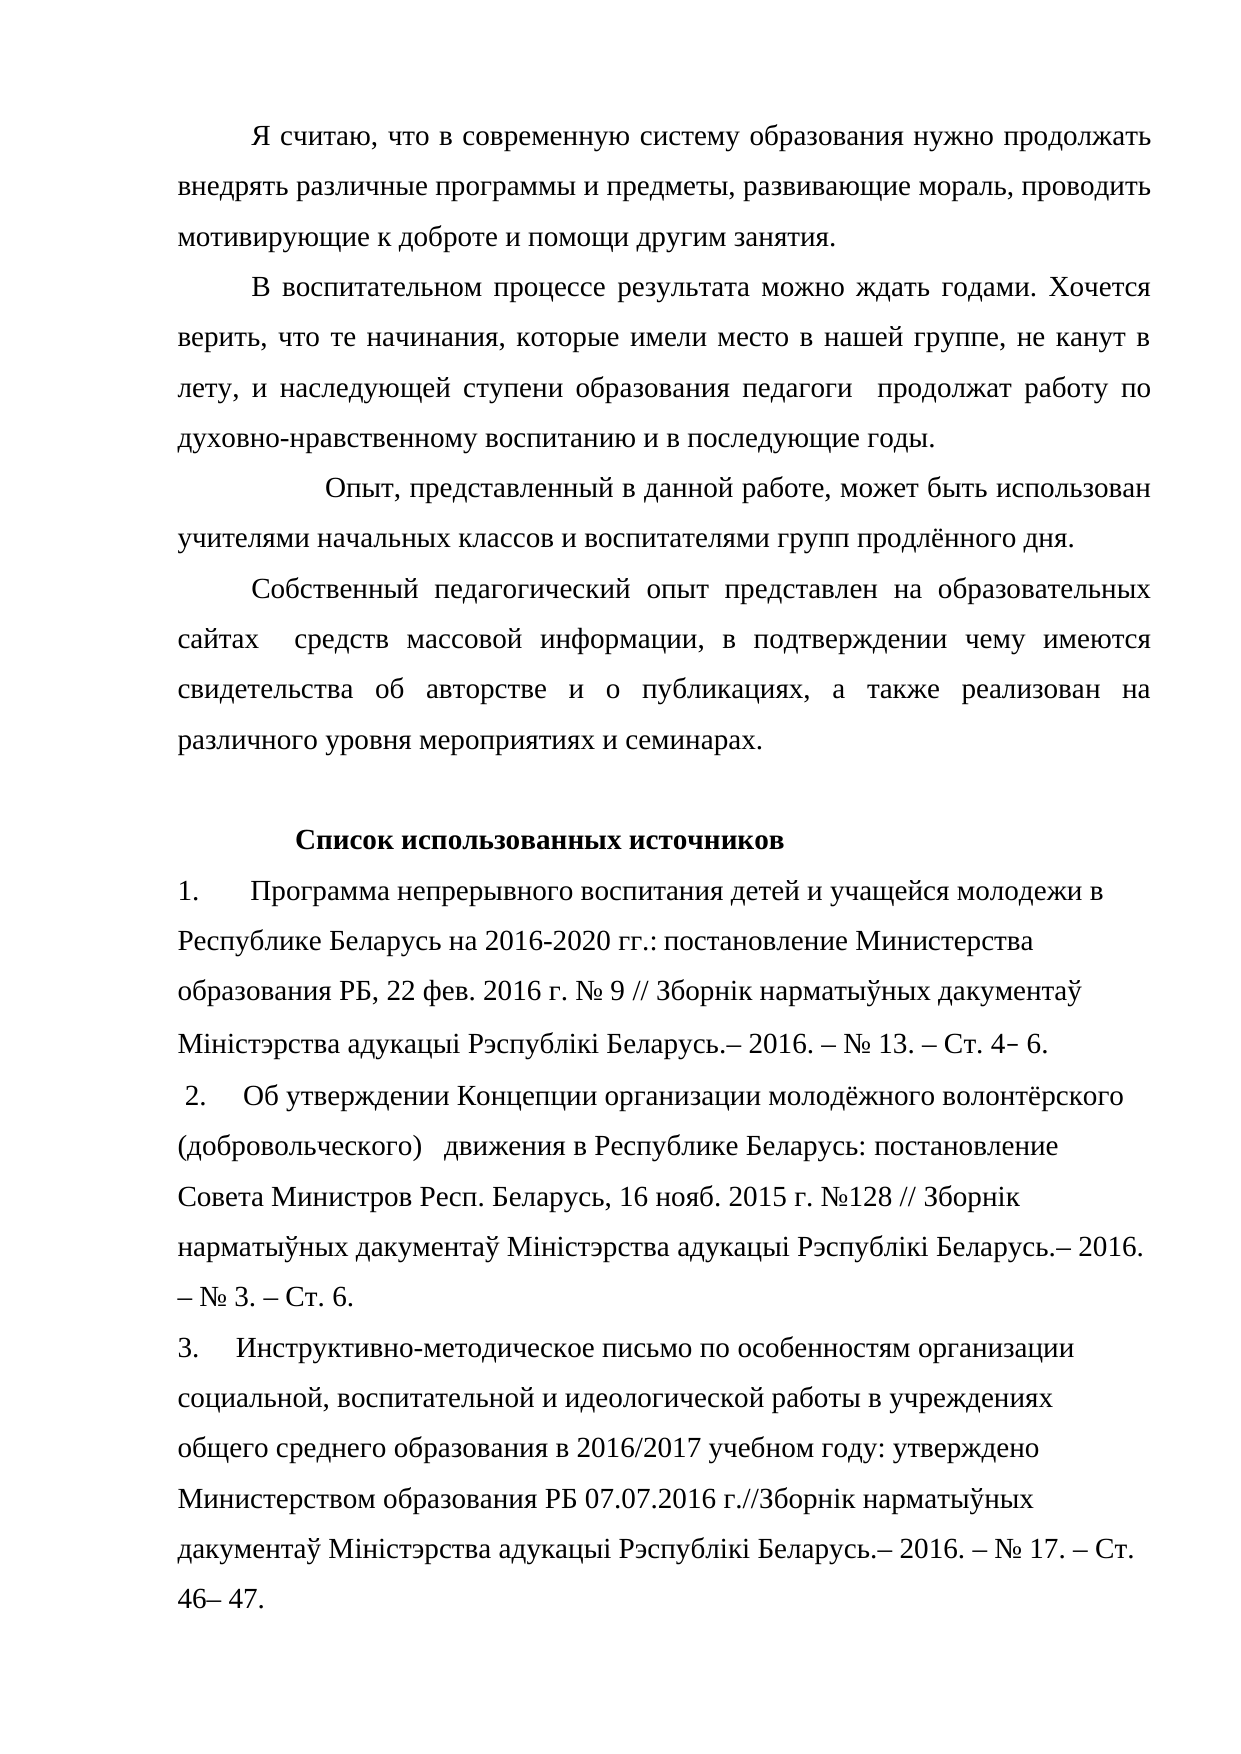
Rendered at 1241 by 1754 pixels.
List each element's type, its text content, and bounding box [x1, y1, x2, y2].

text Я считаю, что в современную систему образования нужно продолжать внедрять различные программы и предметы, развивающие мораль, проводить мотивирующие к доброте и помощи другим занятия. [177, 118, 1152, 252]
text 1. Программа непрерывного воспитания детей и учащейся молодежи в Республике Беларусь на 2016-2020 гг.: постановление Министерства образования РБ, 22 фев. 2016 г. № 9 // Зборнік нарматыўных дакументаў Міністэрства адукацыі Рэспублікі Беларусь.– 2016. – № 13. – Ст. 4– 6. [177, 873, 1152, 1060]
text Опыт, представленный в данной работе, может быть использован учителями начальных классов и воспитателями групп продлённого дня. [177, 470, 1152, 554]
text Список использованных источников [177, 822, 1152, 856]
text Собственный педагогический опыт представлен на образовательных сайтах средств массовой информации, в подтверждении чему имеются свидетельства об авторстве и о публикациях, а также реализован на различного уровня мероприятиях и семинарах. [177, 571, 1152, 755]
text 3. Инструктивно-методическое письмо по особенностям организации социальной, воспитательной и идеологической работы в учреждениях общего среднего образования в 2016/2017 учебном году: утверждено Министерством образования РБ 07.07.2016 г.//Зборнік нарматыўных дакументаў Міністэрства адукацыі Рэспублікі Беларусь.– 2016. – № 17. – Ст. 46– 47. [177, 1330, 1152, 1615]
text 2. Об утверждении Концепции организации молодёжного волонтёрского (добровольческого) движения в Республике Беларусь: постановление Совета Министров Респ. Беларусь, 16 нояб. 2015 г. №128 // Зборнік нарматыўных дакументаў Міністэрства адукацыі Рэспублікі Беларусь.– 2016. – № 3. – Ст. 6. [177, 1078, 1152, 1313]
text В воспитательном процессе результата можно ждать годами. Хочется верить, что те начинания, которые имели место в нашей группе, не канут в лету, и наследующей ступени образования педагоги продолжат работу по духовно-нравственному воспитанию и в последующие годы. [177, 269, 1152, 453]
